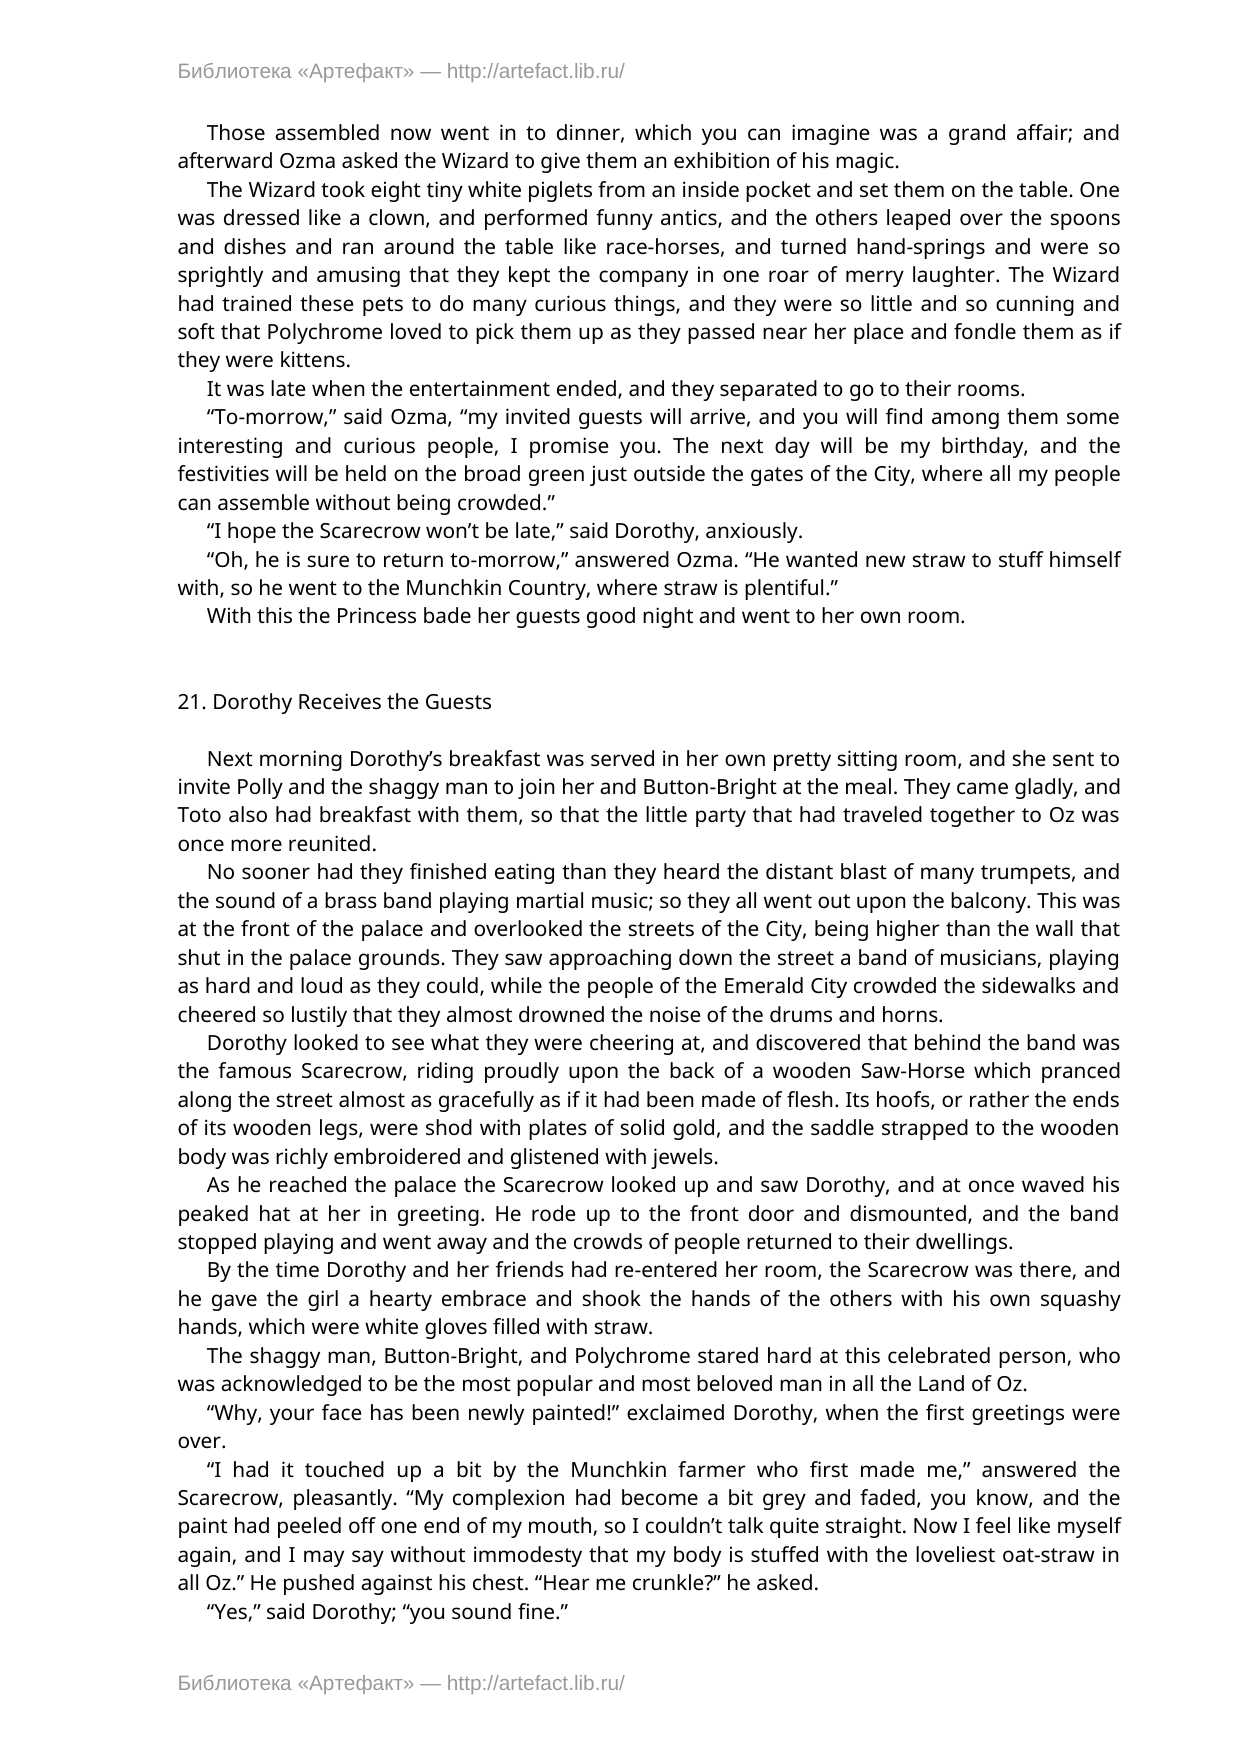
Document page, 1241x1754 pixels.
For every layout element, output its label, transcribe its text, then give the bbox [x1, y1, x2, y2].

text The shaggy man, Button-Bright, and Polychrome stared hard at this celebrated person, who was acknowledged to be the most popular and most beloved man in all the Land of Oz. [177, 1341, 1122, 1398]
text “I had it touched up a bit by the Munchkin farmer who first made me,” answered the Scarecrow, pleasantly. “My complexion had become a bit grey and faded, you know, and the paint had peeled off one end of my mouth, so I couldn’t talk quite straight. Now I feel like myself again, and I may say without immodesty that my body is stuffed with the loveliest oat-straw in all Oz.” He pushed against his chest. “Hear me crunkle?” he asked. [177, 1455, 1122, 1597]
text Next morning Dorothy’s breakfast was served in her own pretty sitting room, and she sent to invite Polly and the shaggy man to join her and Button-Bright at the meal. They came gladly, and Toto also had breakfast with them, so that the little party that had traveled together to Oz was once more reunited. [177, 744, 1122, 857]
text It was late when the entertainment ended, and they separated to go to their rooms. [177, 374, 1122, 402]
text “Yes,” said Dorothy; “you sound fine.” [177, 1597, 1122, 1625]
text “Why, your face has been newly painted!” exclaimed Dorothy, when the first greetings were over. [177, 1398, 1122, 1455]
text Those assembled now went in to dinner, which you can imagine was a grand affair; and afterward Ozma asked the Wizard to give them an exhibition of his magic. [177, 118, 1122, 175]
text With this the Princess bade her guests good night and went to her own room. [177, 602, 1122, 630]
text “I hope the Scarecrow won’t be late,” said Dorothy, anxiously. [177, 516, 1122, 545]
text By the time Dorothy and her friends had re-entered her room, the Scarecrow was there, and he gave the girl a hearty embrace and shook the hands of the others with his own squashy hands, which were white gloves filled with straw. [177, 1256, 1122, 1341]
text “Oh, he is sure to return to-morrow,” answered Ozma. “He wanted new straw to stuff himself with, so he went to the Munchkin Country, where straw is plentiful.” [177, 545, 1122, 602]
subtitle 21. Dorothy Receives the Guests [177, 687, 1122, 715]
text As he reached the palace the Scarecrow looked up and saw Dorothy, and at once waved his peaked hat at her in greeting. He rode up to the front door and dismounted, and the band stopped playing and went away and the crowds of people returned to their dwellings. [177, 1170, 1122, 1256]
text No sooner had they finished eating than they heard the distant blast of many trumpets, and the sound of a brass band playing martial music; so they all went out upon the balcony. This was at the front of the palace and overlooked the streets of the City, being higher than the wall that shut in the palace grounds. They saw approaching down the street a band of musicians, playing as hard and loud as they could, while the people of the Emerald City crowded the sidewalks and cheered so lustily that they almost drowned the noise of the drums and horns. [177, 857, 1122, 1028]
text Dorothy looked to see what they were cheering at, and discovered that behind the band was the famous Scarecrow, riding proudly upon the back of a wooden Saw-Horse which pranced along the street almost as gracefully as if it had been made of flesh. Its hoofs, or rather the ends of its wooden legs, were shod with plates of solid gold, and the saddle strapped to the wooden body was richly embroidered and glistened with jewels. [177, 1028, 1122, 1170]
text The Wizard took eight tiny white piglets from an inside pocket and set them on the table. One was dressed like a clown, and performed funny antics, and the others leaped over the spoons and dishes and ran around the table like race-horses, and turned hand-springs and were so sprightly and amusing that they kept the company in one roar of merry laughter. The Wizard had trained these pets to do many curious things, and they were so little and so cunning and soft that Polychrome loved to pick them up as they passed near her place and fondle them as if they were kittens. [177, 175, 1122, 374]
text “To-morrow,” said Ozma, “my invited guests will arrive, and you will find among them some interesting and curious people, I promise you. The next day will be my birthday, and the festivities will be held on the broad green just outside the gates of the City, where all my people can assemble without being crowded.” [177, 402, 1122, 516]
